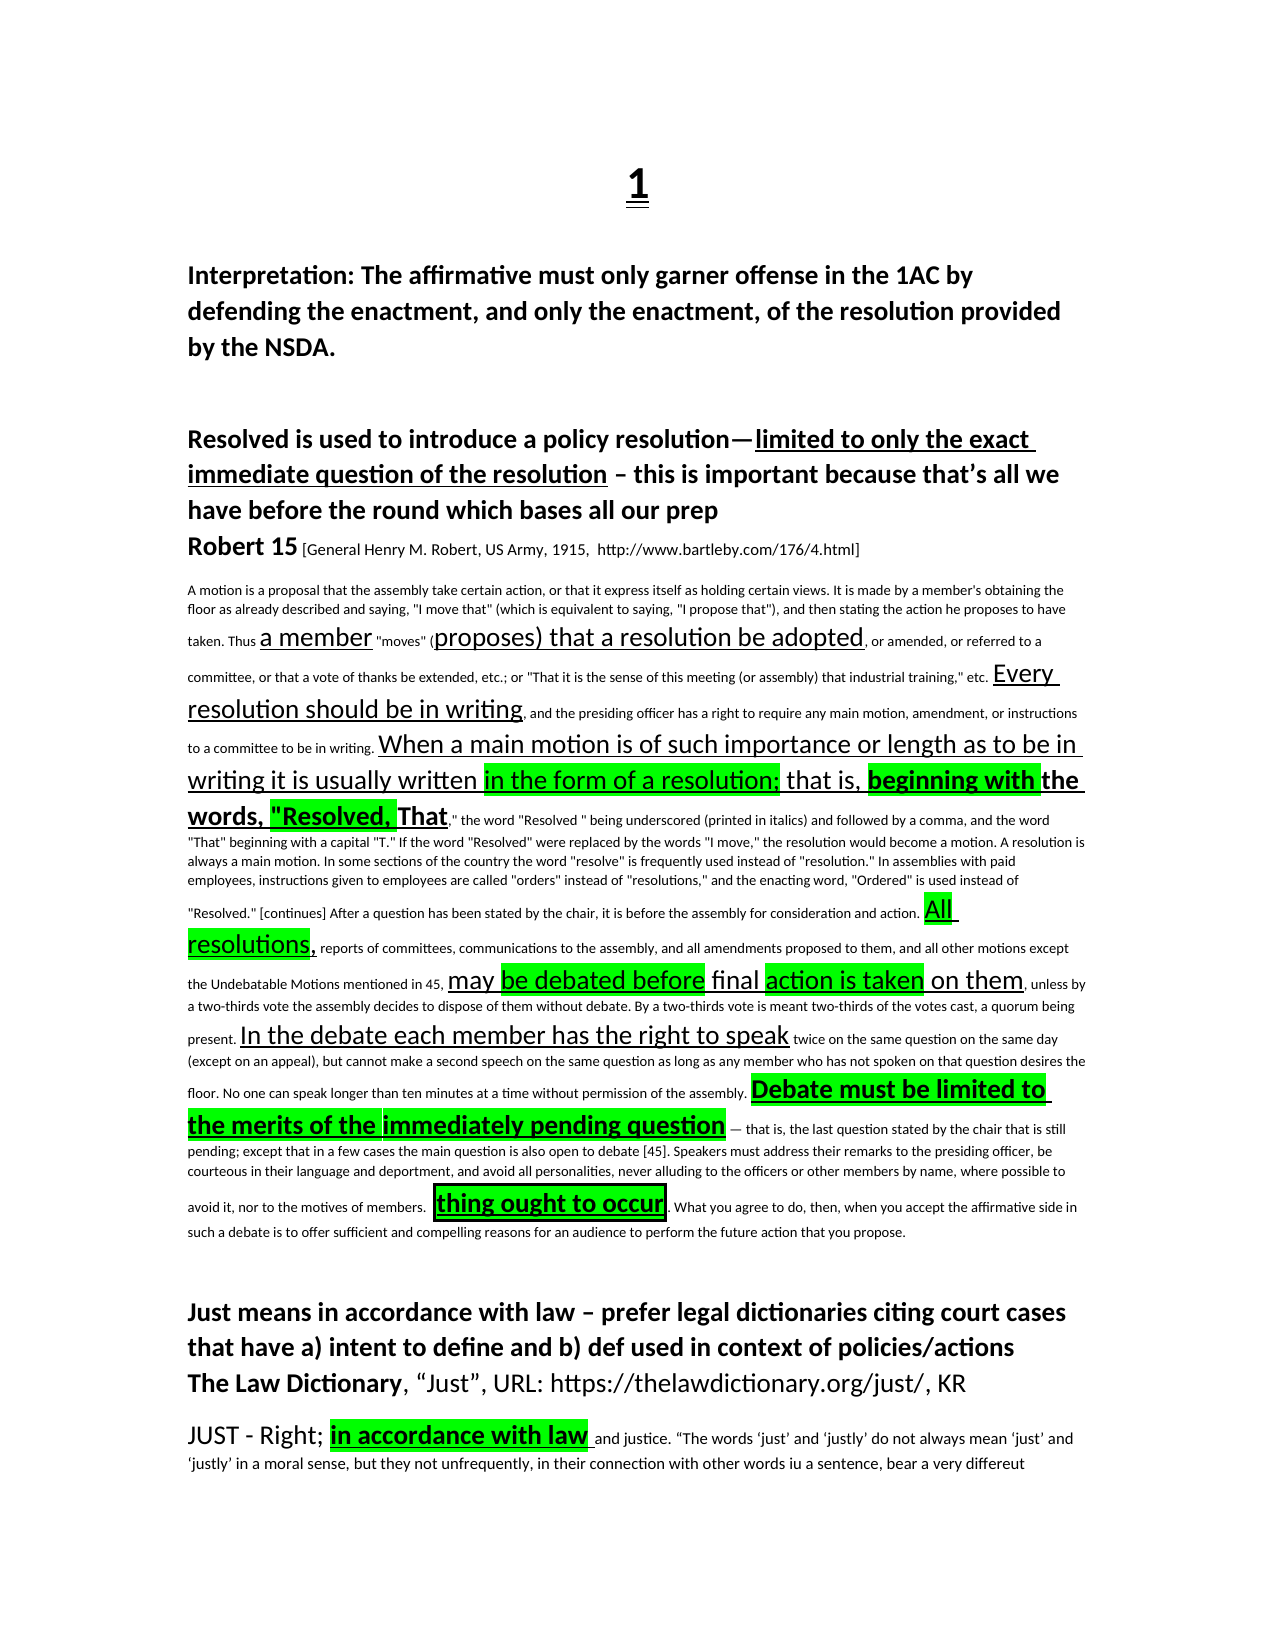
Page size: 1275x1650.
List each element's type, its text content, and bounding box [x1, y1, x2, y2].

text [187, 1418, 1087, 1473]
subtitle Just means in accordance with law – prefer legal dictionaries citing court cases that have a) intent to define and b) def used in context of policies/actions [187, 1295, 1087, 1364]
text Robert 15 [General Henry M. Robert, US Army, 1915, http://www.bartleby.com/176/4.html] [187, 529, 1087, 562]
subtitle Interpretation: The affirmative must only garner offense in the 1AC by defending the enactment, and only the enactment, of the resolution provided by the NSDA. [187, 258, 1087, 363]
subtitle 1 [187, 154, 1087, 210]
text A motion is a proposal that the assembly take certain action, or that it express itself as holding certain views. It is made by a member's obtaining the floor as already described and saying, "I move that" (which is equivalent to saying, "I propose that"), and then stating the action he proposes to have taken. Thus a member "moves" (proposes) that a resolution be adopted, or amended, or referred to a committee, or that a vote of thanks be extended, etc.; or "That it is the sense of this meeting (or assembly) that industrial training," etc. Every resolution should be in writing, and the presiding officer has a right to require any main motion, amendment, or instructions to a committee to be in writing. When a main motion is of such importance or length as to be in writing it is usually written in the form of a resolution; that is, beginning with the words, "Resolved, That," the word "Resolved " being underscored (printed in italics) and followed by a comma, and the word "That" beginning with a capital "T." If the word "Resolved" were replaced by the words "I move," the resolution would become a motion. A resolution is always a main motion. In some sections of the country the word "resolve" is frequently used instead of "resolution." In assemblies with paid employees, instructions given to employees are called "orders" instead of "resolutions," and the enacting word, "Ordered" is used instead of "Resolved." [continues] After a question has been stated by the chair, it is before the assembly for consideration and action. All resolutions, reports of committees, communications to the assembly, and all amendments proposed to them, and all other motions except the Undebatable Motions mentioned in 45, may be debated before final action is taken on them, unless by a two-thirds vote the assembly decides to dispose of them without debate. By a two-thirds vote is meant two-thirds of the votes cast, a quorum being present. In the debate each member has the right to speak twice on the same question on the same day (except on an appeal), but cannot make a second speech on the same question as long as any member who has not spoken on that question desires the floor. No one can speak longer than ten minutes at a time without permission of the assembly. Debate must be limited to the merits of the immediately pending question — that is, the last question stated by the chair that is still pending; except that in a few cases the main question is also open to debate [45]. Speakers must address their remarks to the presiding officer, be courteous in their language and deportment, and avoid all personalities, never alluding to the officers or other members by name, where possible to avoid it, nor to the motives of members. thing ought to occur. What you agree to do, then, when you accept the affirmative side in such a debate is to offer sufficient and compelling reasons for an audience to perform the future action that you propose. [187, 581, 1087, 1241]
text The Law Dictionary, “Just”, URL: https://thelawdictionary.org/just/, KR [187, 1366, 1087, 1399]
subtitle Resolved is used to introduce a policy resolution—limited to only the exact immediate question of the resolution – this is important because that’s all we have before the round which bases all our prep [187, 422, 1087, 526]
